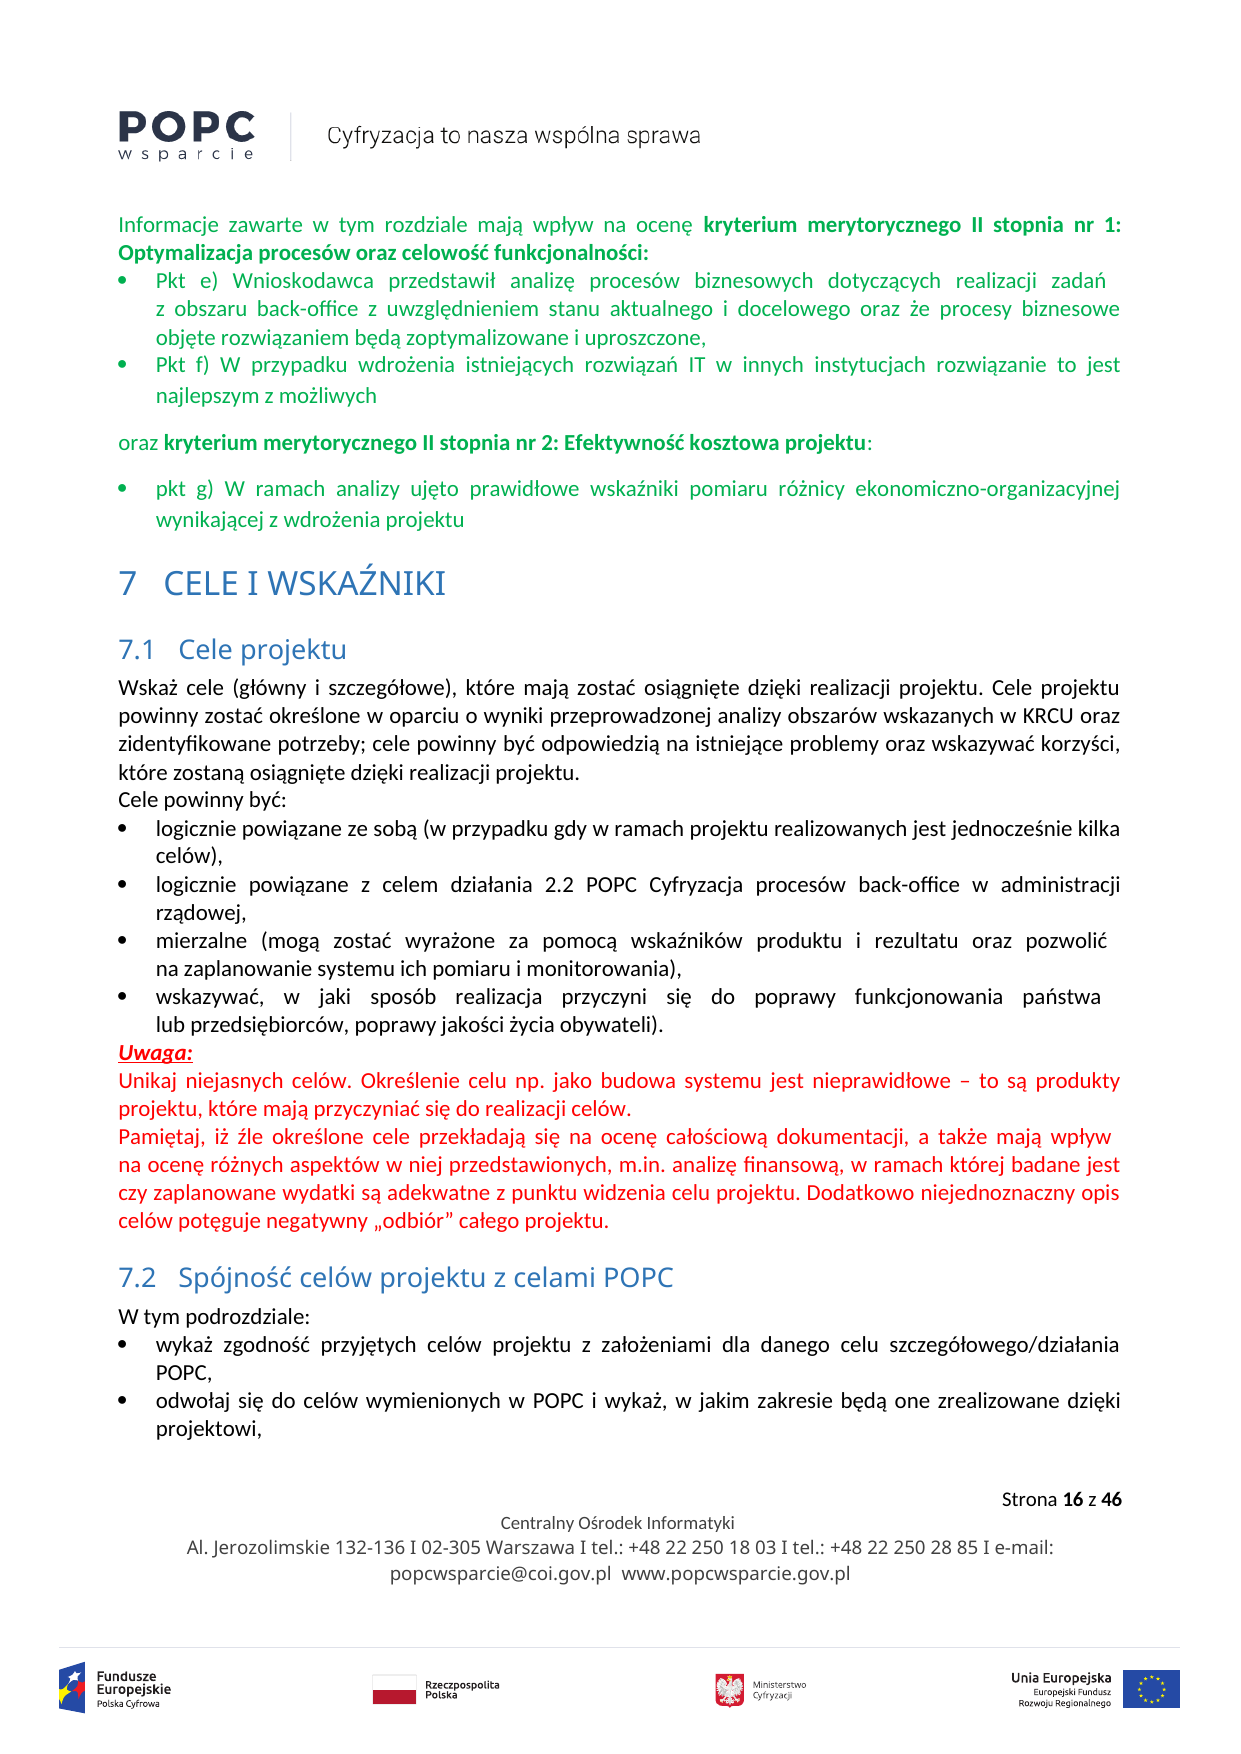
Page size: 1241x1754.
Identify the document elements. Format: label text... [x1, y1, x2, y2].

text oraz kryterium merytorycznego II stopnia nr 2: Efektywność kosztowa projektu: [118, 428, 1122, 456]
text Unikaj niejasnych celów. Określenie celu np. jako budowa systemu jest nieprawidłowe – to są produkty projektu, które mają przyczyniać się do realizacji celów. [118, 1066, 1122, 1122]
list odwołaj się do celów wymienionych w POPC i wykaż, w jakim zakresie będą one zrealizowane dzięki projektowi, [118, 1386, 1122, 1442]
list wskazywać, w jaki sposób realizacja przyczyni się do poprawy funkcjonowania państwa lub przedsiębiorców, poprawy jakości życia obywateli). [118, 982, 1122, 1038]
subtitle Cele projektu [118, 630, 1122, 667]
subtitle Spójność celów projektu z celami POPC [118, 1259, 1122, 1296]
text Cele powinny być: [118, 786, 1122, 814]
list pkt g) W ramach analizy ujęto prawidłowe wskaźniki pomiaru różnicy ekonomiczno-organizacyjnej wynikającej z wdrożenia projektu [118, 474, 1122, 533]
subtitle CELE I WSKAŹNIKI [118, 560, 1122, 605]
picture [118, 94, 709, 183]
list wykaż zgodność przyjętych celów projektu z założeniami dla danego celu szczegółowego/działania POPC, [118, 1330, 1122, 1386]
text Uwaga: [118, 1038, 1122, 1066]
text Pamiętaj, iż źle określone cele przekładają się na ocenę całościową dokumentacji, a także mają wpływ na ocenę różnych aspektów w niej przedstawionych, m.in. analizę finansową, w ramach której badane jest czy zaplanowane wydatki są adekwatne z punktu widzenia celu projektu. Dodatkowo niejednoznaczny opis celów potęguje negatywny „odbiór” całego projektu. [118, 1122, 1122, 1234]
list Informacje zawarte w tym rozdziale mają wpływ na ocenę kryterium merytorycznego II stopnia nr 1: Optymalizacja procesów oraz celowość funkcjonalności: [118, 211, 1122, 267]
list logicznie powiązane ze sobą (w przypadku gdy w ramach projektu realizowanych jest jednocześnie kilka celów), [118, 814, 1122, 870]
list Pkt e) Wnioskodawca przedstawił analizę procesów biznesowych dotyczących realizacji zadań z obszaru back-office z uwzględnieniem stanu aktualnego i docelowego oraz że procesy biznesowe objęte rozwiązaniem będą zoptymalizowane i uproszczone, [118, 267, 1122, 351]
list logicznie powiązane z celem działania 2.2 POPC Cyfryzacja procesów back-office w administracji rządowej, [118, 870, 1122, 926]
list mierzalne (mogą zostać wyrażone za pomocą wskaźników produktu i rezultatu oraz pozwolić na zaplanowanie systemu ich pomiaru i monitorowania), [118, 926, 1122, 982]
text W tym podrozdziale: [118, 1302, 1122, 1330]
list Pkt f) W przypadku wdrożenia istniejących rozwiązań IT w innych instytucjach rozwiązanie to jest najlepszym z możliwych [118, 351, 1122, 409]
text Wskaż cele (główny i szczegółowe), które mają zostać osiągnięte dzięki realizacji projektu. Cele projektu powinny zostać określone w oparciu o wyniki przeprowadzonej analizy obszarów wskazanych w KRCU oraz zidentyfikowane potrzeby; cele powinny być odpowiedzią na istniejące problemy oraz wskazywać korzyści, które zostaną osiągnięte dzięki realizacji projektu. [118, 673, 1122, 786]
